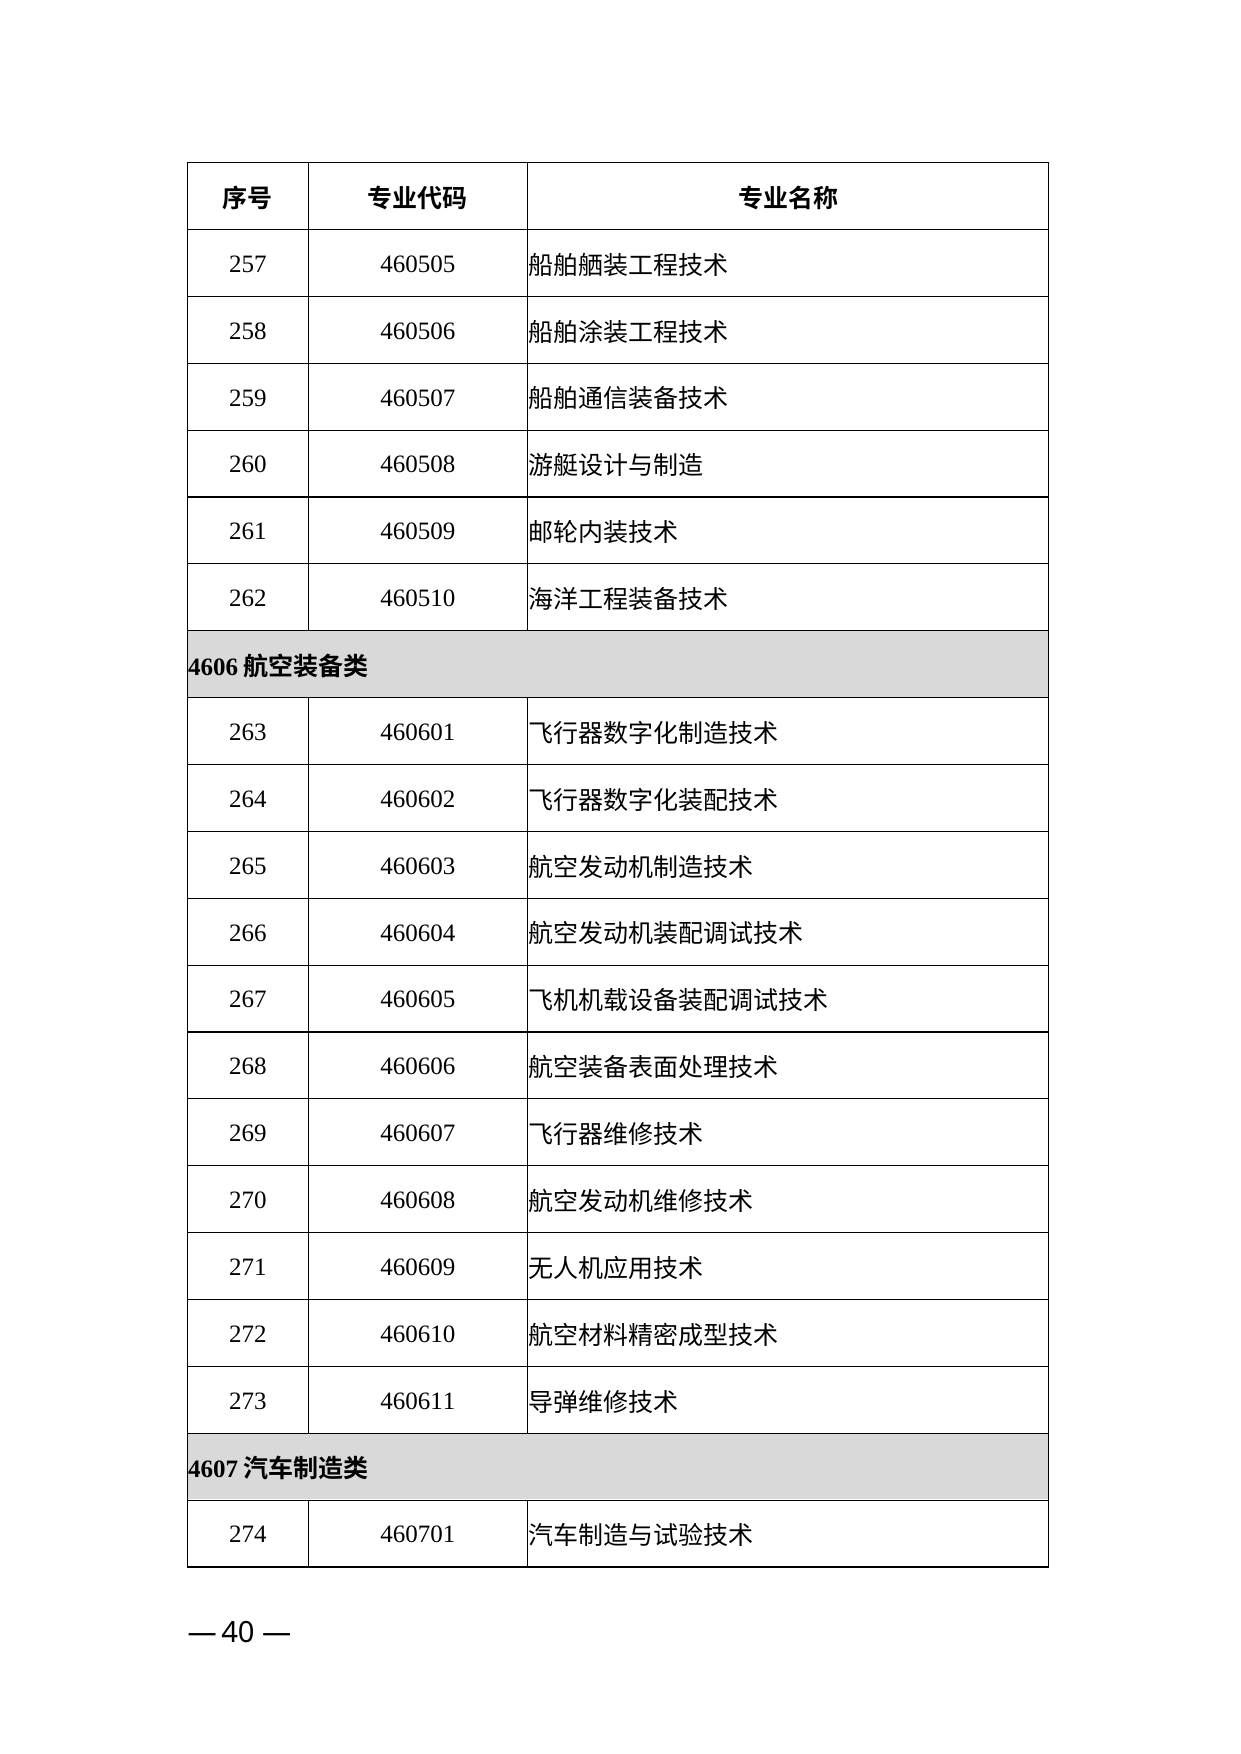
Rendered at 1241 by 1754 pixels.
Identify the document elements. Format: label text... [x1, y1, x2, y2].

table_header 序号 [188, 163, 308, 229]
table_cell 266 [188, 899, 308, 964]
table_cell 飞行器数字化制造技术 [528, 698, 1048, 764]
table_cell 导弹维修技术 [528, 1367, 1048, 1433]
table_cell 航空发动机装配调试技术 [528, 899, 1048, 964]
table_cell 460602 [309, 765, 527, 831]
table_cell 4606航空装备类 [188, 631, 1048, 697]
table_cell 汽车制造与试验技术 [528, 1501, 1048, 1566]
table_cell 4607汽车制造类 [188, 1434, 1048, 1499]
table_cell 267 [188, 966, 308, 1031]
table_cell 航空发动机制造技术 [528, 832, 1048, 898]
table_cell 460605 [309, 966, 527, 1031]
table_cell 航空材料精密成型技术 [528, 1300, 1048, 1366]
table_header 专业代码 [309, 163, 527, 229]
table_cell 飞机机载设备装配调试技术 [528, 966, 1048, 1031]
table_cell 船舶涂装工程技术 [528, 297, 1048, 363]
table_cell 航空装备表面处理技术 [528, 1033, 1048, 1098]
table_cell 263 [188, 698, 308, 764]
table_cell 258 [188, 297, 308, 363]
table_cell 261 [188, 498, 308, 563]
table_cell 264 [188, 765, 308, 831]
table_cell 460701 [309, 1501, 527, 1566]
table_cell 460601 [309, 698, 527, 764]
table_cell 460604 [309, 899, 527, 964]
table_cell 460609 [309, 1233, 527, 1299]
table_cell 262 [188, 564, 308, 630]
table_cell 460608 [309, 1166, 527, 1232]
table_header 专业名称 [528, 163, 1048, 229]
table_cell 海洋工程装备技术 [528, 564, 1048, 630]
table_cell 270 [188, 1166, 308, 1232]
table_cell 船舶通信装备技术 [528, 364, 1048, 429]
table_cell 无人机应用技术 [528, 1233, 1048, 1299]
table_cell 460610 [309, 1300, 527, 1366]
table_cell 游艇设计与制造 [528, 431, 1048, 496]
table_cell 460509 [309, 498, 527, 563]
table_cell 船舶舾装工程技术 [528, 230, 1048, 296]
table_cell 460507 [309, 364, 527, 429]
table_cell 260 [188, 431, 308, 496]
table_cell 460611 [309, 1367, 527, 1433]
table_cell 274 [188, 1501, 308, 1566]
table_cell 航空发动机维修技术 [528, 1166, 1048, 1232]
table_cell 飞行器数字化装配技术 [528, 765, 1048, 831]
table_cell 460506 [309, 297, 527, 363]
table_cell 273 [188, 1367, 308, 1433]
table_cell 269 [188, 1099, 308, 1165]
table_cell 268 [188, 1033, 308, 1098]
table_cell 460607 [309, 1099, 527, 1165]
table_cell 272 [188, 1300, 308, 1366]
table_cell 460505 [309, 230, 527, 296]
table_cell 460603 [309, 832, 527, 898]
table_cell 460606 [309, 1033, 527, 1098]
table_cell 271 [188, 1233, 308, 1299]
table_cell 460510 [309, 564, 527, 630]
table_cell 257 [188, 230, 308, 296]
table_cell 邮轮内装技术 [528, 498, 1048, 563]
table_cell 265 [188, 832, 308, 898]
table_cell 飞行器维修技术 [528, 1099, 1048, 1165]
table_cell 259 [188, 364, 308, 429]
table_cell 460508 [309, 431, 527, 496]
